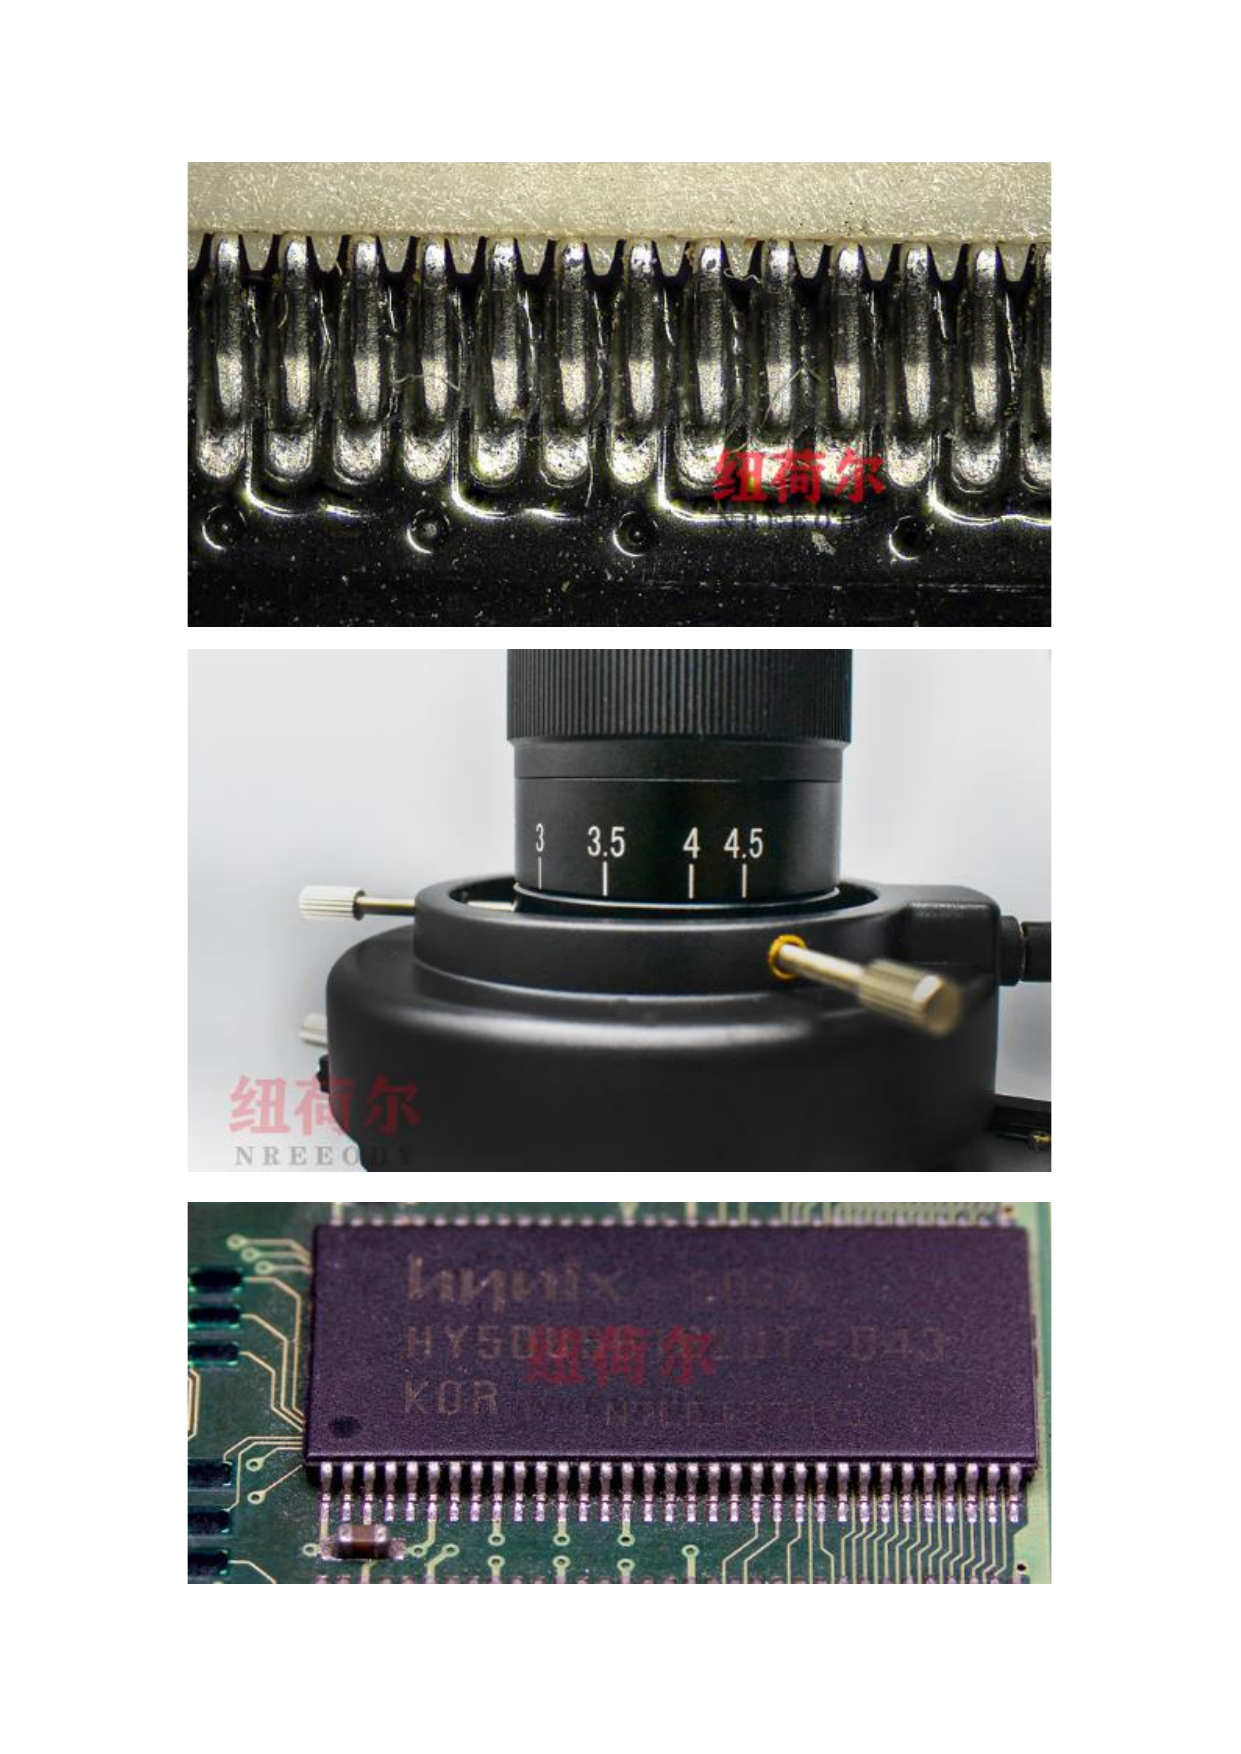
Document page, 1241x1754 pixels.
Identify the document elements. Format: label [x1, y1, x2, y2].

picture [187, 1202, 1052, 1584]
picture [187, 649, 1052, 1172]
picture [187, 162, 1052, 627]
